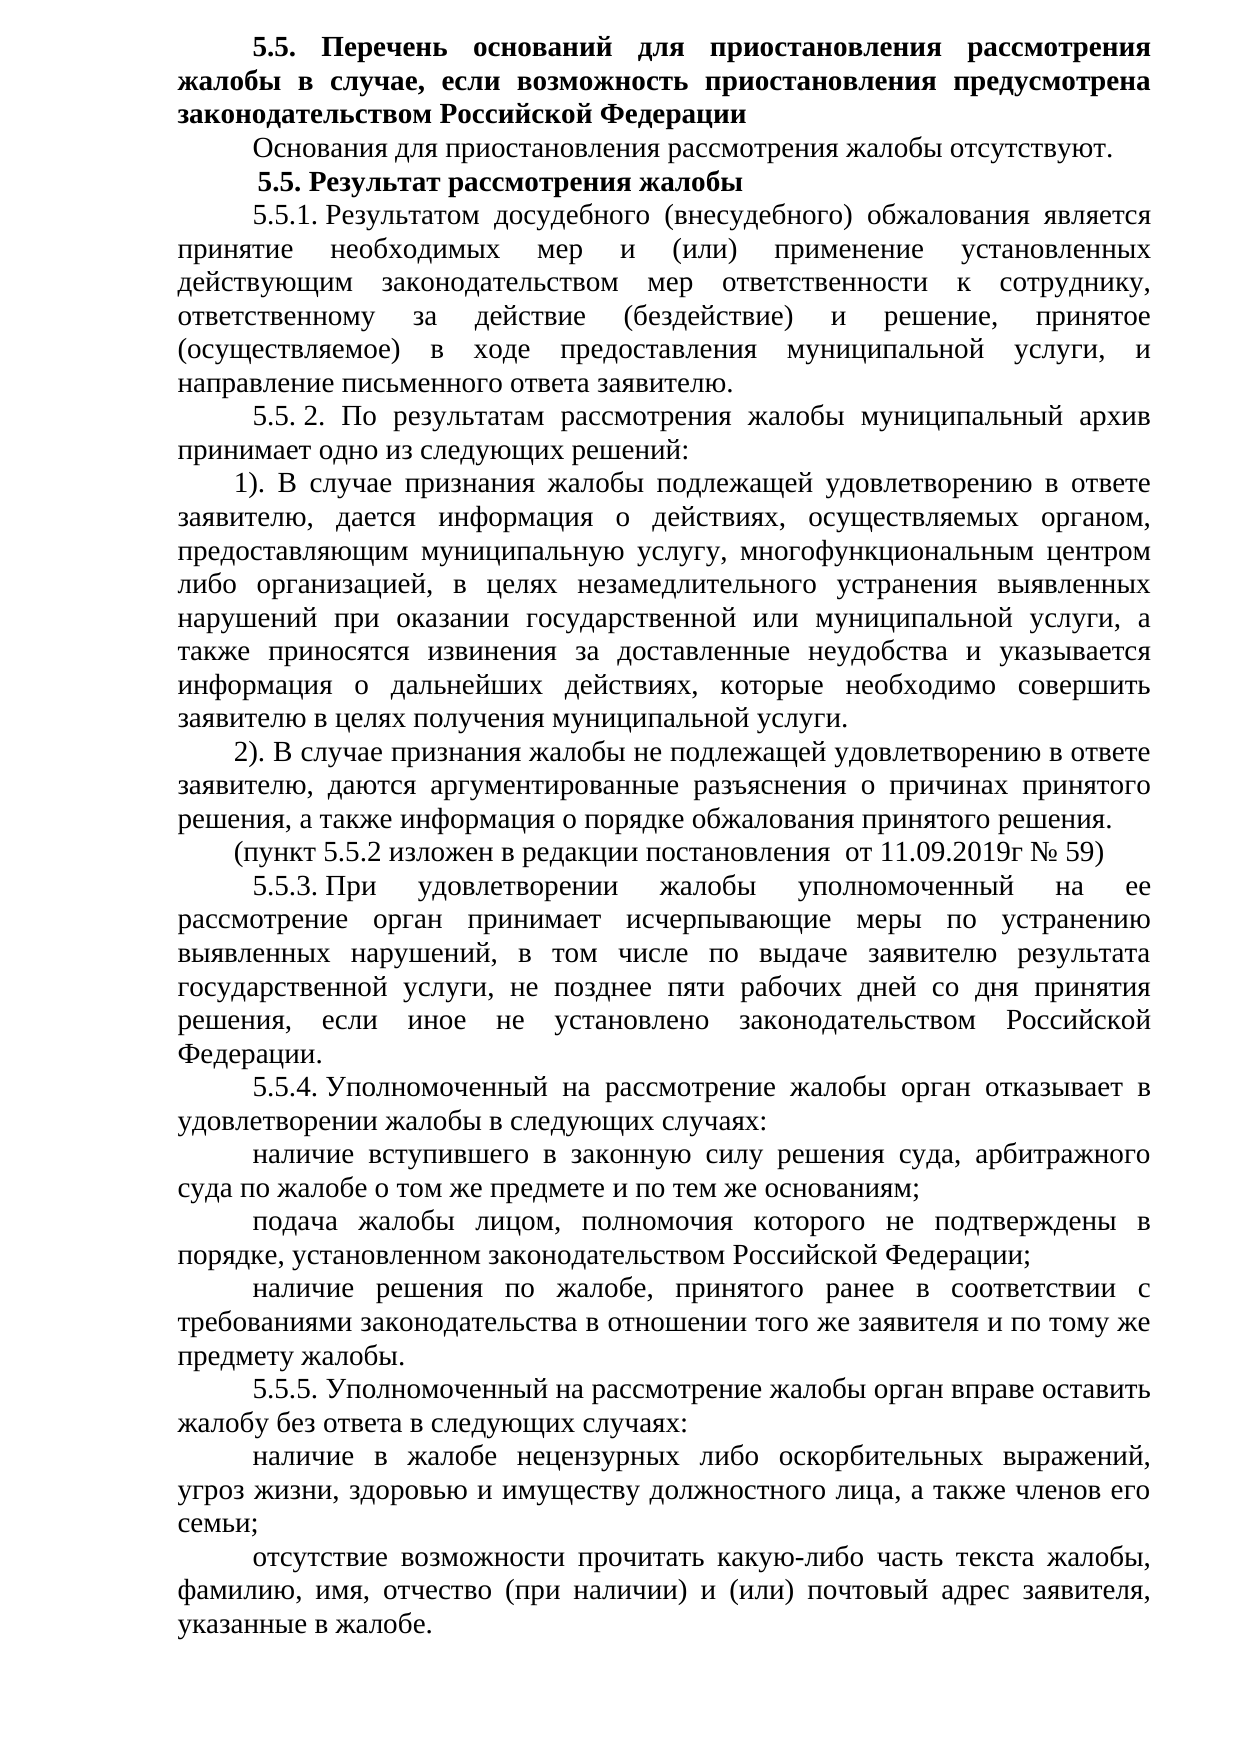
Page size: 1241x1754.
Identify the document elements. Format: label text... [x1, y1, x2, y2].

text наличие вступившего в законную силу решения суда, арбитражного суда по жалобе о том же предмете и по тем же основаниям; [177, 1136, 1152, 1203]
text 5.5.3. При удовлетворении жалобы уполномоченный на ее рассмотрение орган принимает исчерпывающие меры по устранению выявленных нарушений, в том числе по выдаче заявителю результата государственной услуги, не позднее пяти рабочих дней со дня принятия решения, если иное не установлено законодательством Российской Федерации. [177, 868, 1152, 1069]
text 5.5. 2. По результатам рассмотрения жалобы муниципальный архив принимает одно из следующих решений: [177, 398, 1152, 466]
text 1). В случае признания жалобы подлежащей удовлетворению в ответе заявителю, дается информация о действиях, осуществляемых органом, предоставляющим муниципальную услугу, многофункциональным центром либо организацией, в целях незамедлительного устранения выявленных нарушений при оказании государственной или муниципальной услуги, а также приносятся извинения за доставленные неудобства и указывается информация о дальнейших действиях, которые необходимо совершить заявителю в целях получения муниципальной услуги. [177, 466, 1152, 734]
text наличие решения по жалобе, принятого ранее в соответствии с требованиями законодательства в отношении того же заявителя и по тому же предмету жалобы. [177, 1271, 1152, 1371]
text (пункт 5.5.2 изложен в редакции постановления от 11.09.2019г № 59) [177, 834, 1152, 868]
text 5.5. Результат рассмотрения жалобы [177, 164, 1152, 197]
text 5.5.4. Уполномоченный на рассмотрение жалобы орган отказывает в удовлетворении жалобы в следующих случаях: [177, 1069, 1152, 1136]
text отсутствие возможности прочитать какую-либо часть текста жалобы, фамилию, имя, отчество (при наличии) и (или) почтовый адрес заявителя, указанные в жалобе. [177, 1539, 1152, 1639]
text Основания для приостановления рассмотрения жалобы отсутствуют. [177, 130, 1152, 164]
text 2). В случае признания жалобы не подлежащей удовлетворению в ответе заявителю, даются аргументированные разъяснения о причинах принятого решения, а также информация о порядке обжалования принятого решения. [177, 734, 1152, 834]
text 5.5. Перечень оснований для приостановления рассмотрения жалобы в случае, если возможность приостановления предусмотрена законодательством Российской Федерации [177, 29, 1152, 130]
text 5.5.5. Уполномоченный на рассмотрение жалобы орган вправе оставить жалобу без ответа в следующих случаях: [177, 1371, 1152, 1438]
text подача жалобы лицом, полномочия которого не подтверждены в порядке, установленном законодательством Российской Федерации; [177, 1203, 1152, 1271]
text наличие в жалобе нецензурных либо оскорбительных выражений, угроз жизни, здоровью и имуществу должностного лица, а также членов его семьи; [177, 1438, 1152, 1539]
text 5.5.1. Результатом досудебного (внесудебного) обжалования является принятие необходимых мер и (или) применение установленных действующим законодательством мер ответственности к сотруднику, ответственному за действие (бездействие) и решение, принятое (осуществляемое) в ходе предоставления муниципальной услуги, и направление письменного ответа заявителю. [177, 197, 1152, 398]
